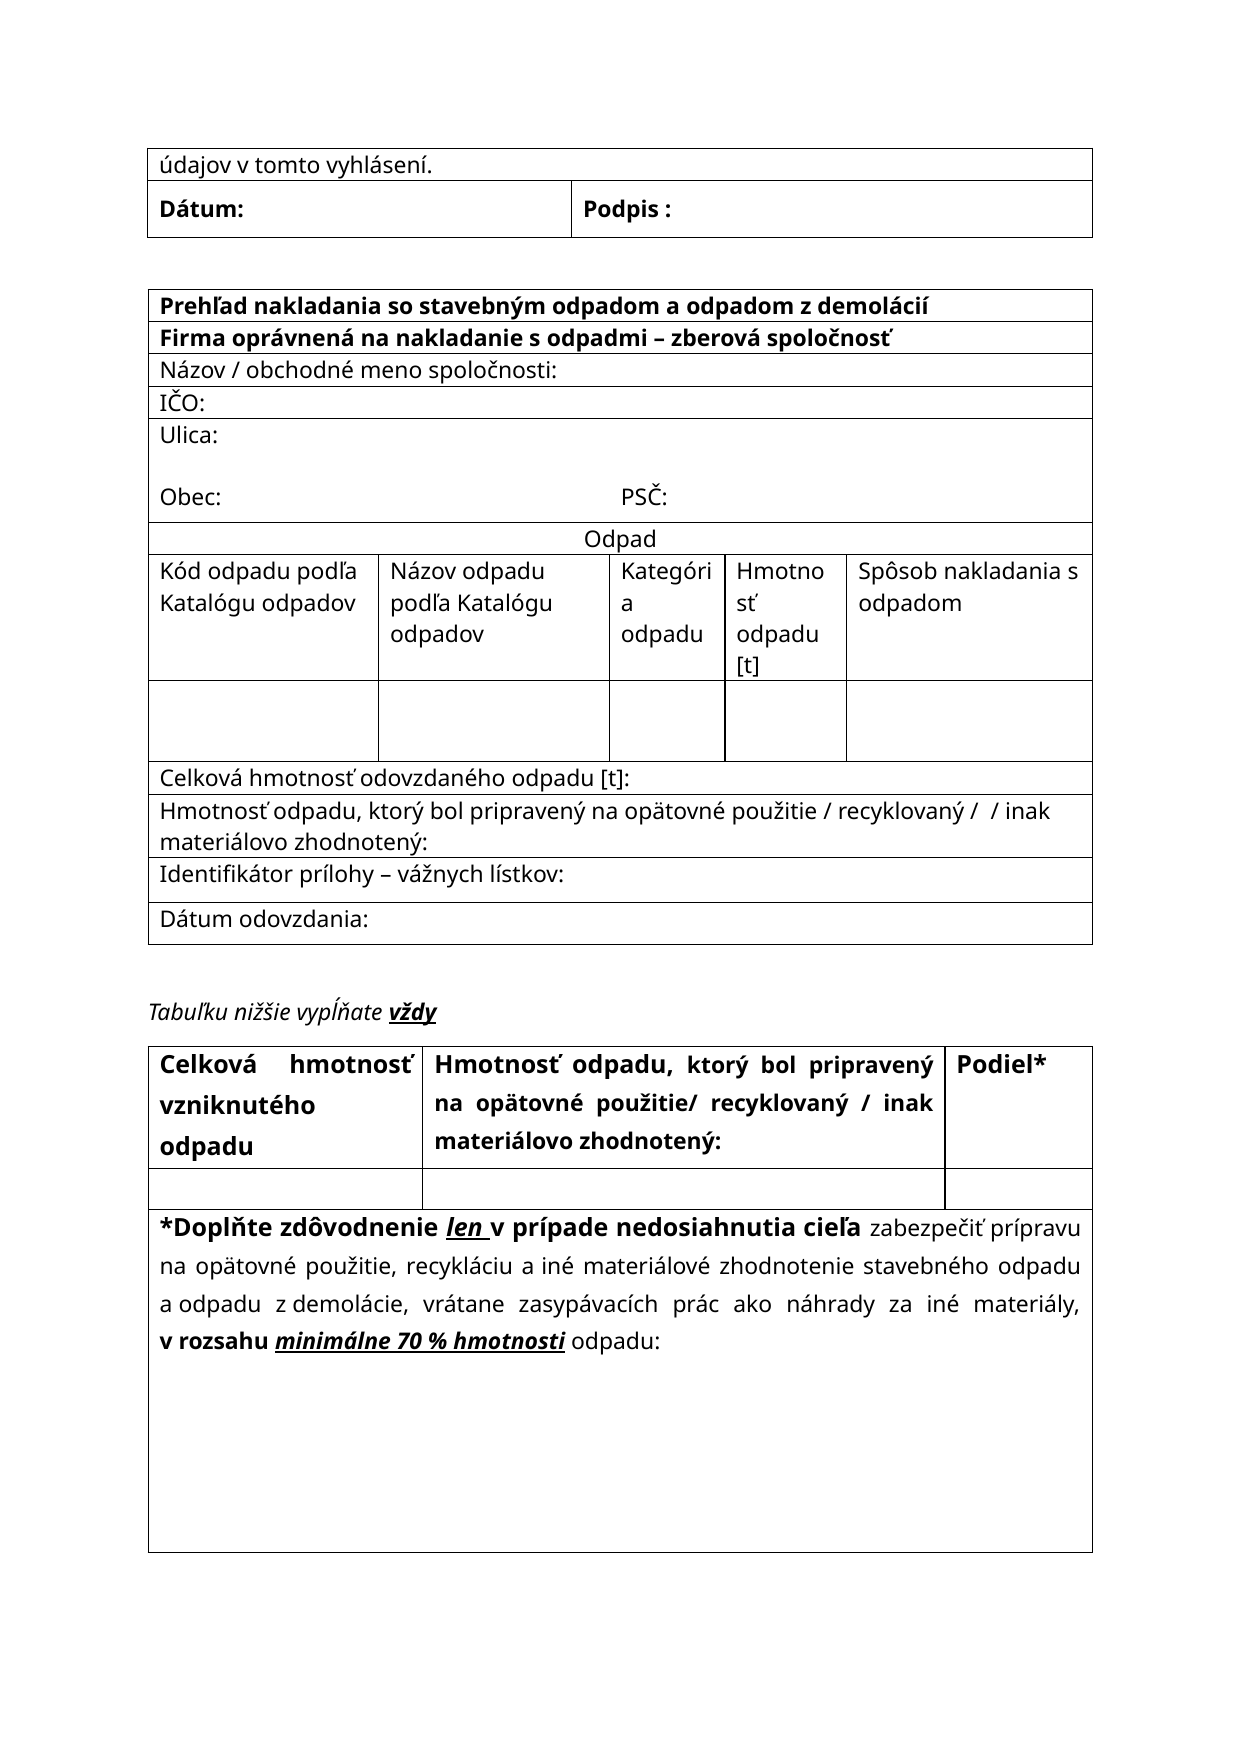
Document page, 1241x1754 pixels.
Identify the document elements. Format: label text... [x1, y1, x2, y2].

table_cell Názov / obchodné meno spoločnosti: [149, 354, 1092, 386]
table_cell *Doplňte zdôvodnenie len v prípade nedosiahnutia cieľa zabezpečiť prípravu na opätovné použitie, recykláciu a iné materiálové zhodnotenie stavebného odpadu a odpadu z demolácie, vrátane zasypávacích prác ako náhrady za iné materiály, v rozsahu minimálne 70 % hmotnosti odpadu: [149, 1210, 1092, 1552]
table_cell Ulica: [149, 419, 1092, 481]
table_header Prehľad nakladania so stavebným odpadom a odpadom z demolácií [149, 290, 1092, 321]
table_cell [148, 149, 1092, 180]
table_cell [847, 681, 1092, 761]
table_header Podiel* [946, 1047, 1092, 1168]
table_cell [423, 1169, 944, 1209]
table_cell Podpis : [572, 181, 1092, 237]
table_cell [149, 681, 378, 761]
table_cell Firma oprávnená na nakladanie s odpadmi – zberová spoločnosť [149, 322, 1092, 353]
table_cell Názov odpadu podľa Katalógu odpadov [379, 555, 609, 680]
table_cell Identifikátor prílohy – vážnych lístkov: [149, 858, 1092, 902]
table_cell PSČ: [609, 481, 1092, 522]
table_cell IČO: [149, 387, 1092, 418]
table_cell Obec: [149, 481, 609, 522]
table_cell Kód odpadu podľa Katalógu odpadov [149, 555, 378, 680]
table_cell [379, 681, 609, 761]
table_header Celková hmotnosť vzniknutého odpadu [149, 1047, 422, 1168]
text Tabuľku nižšie vypĺňate vždy [148, 995, 1093, 1027]
table_cell Kategória odpadu [610, 555, 724, 680]
table_cell Odpad [149, 523, 1092, 554]
table_cell Spôsob nakladania s odpadom [847, 555, 1092, 680]
table_header Hmotnosť odpadu, ktorý bol pripravený na opätovné použitie/ recyklovaný / inak materiálovo zhodnotený: [423, 1047, 944, 1168]
table_cell Hmotnosť odpadu, ktorý bol pripravený na opätovné použitie / recyklovaný / / inak materiálovo zhodnotený: [149, 795, 1092, 857]
table_cell [946, 1169, 1092, 1209]
table_cell Dátum odovzdania: [149, 903, 1092, 944]
table_cell [610, 681, 724, 761]
table_cell Dátum: [148, 181, 571, 237]
table_cell [149, 1169, 422, 1209]
table_cell Celková hmotnosť odovzdaného odpadu [t]: [149, 762, 1092, 793]
table_cell Hmotnosť odpadu [t] [726, 555, 846, 680]
table_cell [726, 681, 846, 761]
